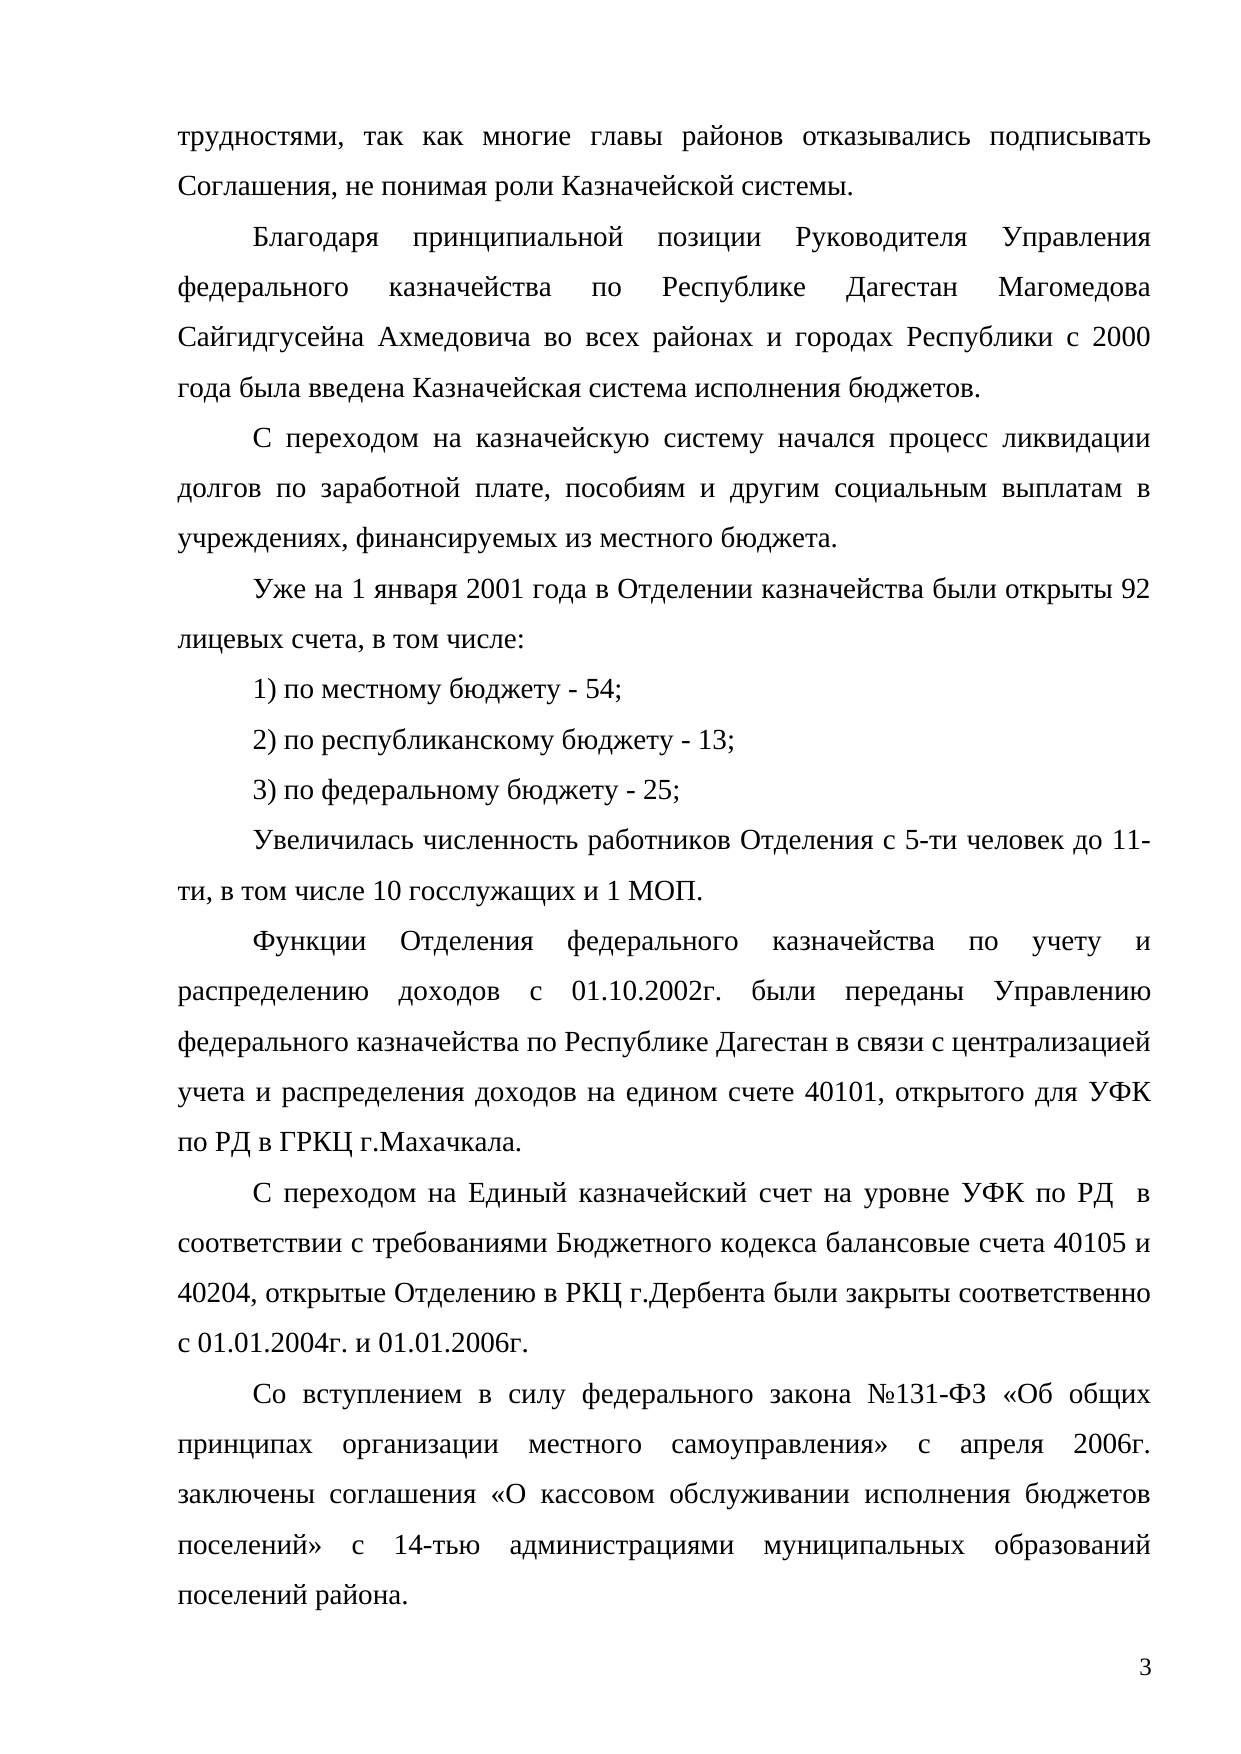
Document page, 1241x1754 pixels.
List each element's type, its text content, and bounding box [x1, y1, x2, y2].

text 3) по федеральному бюджету - 25; [177, 772, 1152, 806]
text 1) по местному бюджету - 54; [177, 672, 1152, 705]
text Благодаря принципиальной позиции Руководителя Управления федерального казначейства по Республике Дагестан Магомедова Сайгидгусейна Ахмедовича во всех районах и городах Республики с 2000 года была введена Казначейская система исполнения бюджетов. [177, 219, 1152, 403]
text С переходом на Единый казначейский счет на уровне УФК по РД в соответствии с требованиями Бюджетного кодекса балансовые счета 40105 и 40204, открытые Отделению в РКЦ г.Дербента были закрыты соответственно с 01.01.2004г. и 01.01.2006г. [177, 1175, 1152, 1359]
text Функции Отделения федерального казначейства по учету и распределению доходов с 01.10.2002г. были переданы Управлению федерального казначейства по Республике Дагестан в связи с централизацией учета и распределения доходов на едином счете 40101, открытого для УФК по РД в ГРКЦ г.Махачкала. [177, 923, 1152, 1158]
text 2) по республиканскому бюджету - 13; [177, 722, 1152, 755]
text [177, 118, 1152, 202]
text Со вступлением в силу федерального закона №131-ФЗ «Об общих принципах организации местного самоуправления» с апреля 2006г. заключены соглашения «О кассовом обслуживании исполнения бюджетов поселений» с 14-тью администрациями муниципальных образований поселений района. [177, 1376, 1152, 1611]
text Увеличилась численность работников Отделения с 5-ти человек до 11-ти, в том числе 10 госслужащих и 1 МОП. [177, 822, 1152, 906]
text С переходом на казначейскую систему начался процесс ликвидации долгов по заработной плате, пособиям и другим социальным выплатам в учреждениях, финансируемых из местного бюджета. [177, 420, 1152, 554]
text Уже на 1 января 2001 года в Отделении казначейства были открыты 92 лицевых счета, в том числе: [177, 571, 1152, 655]
